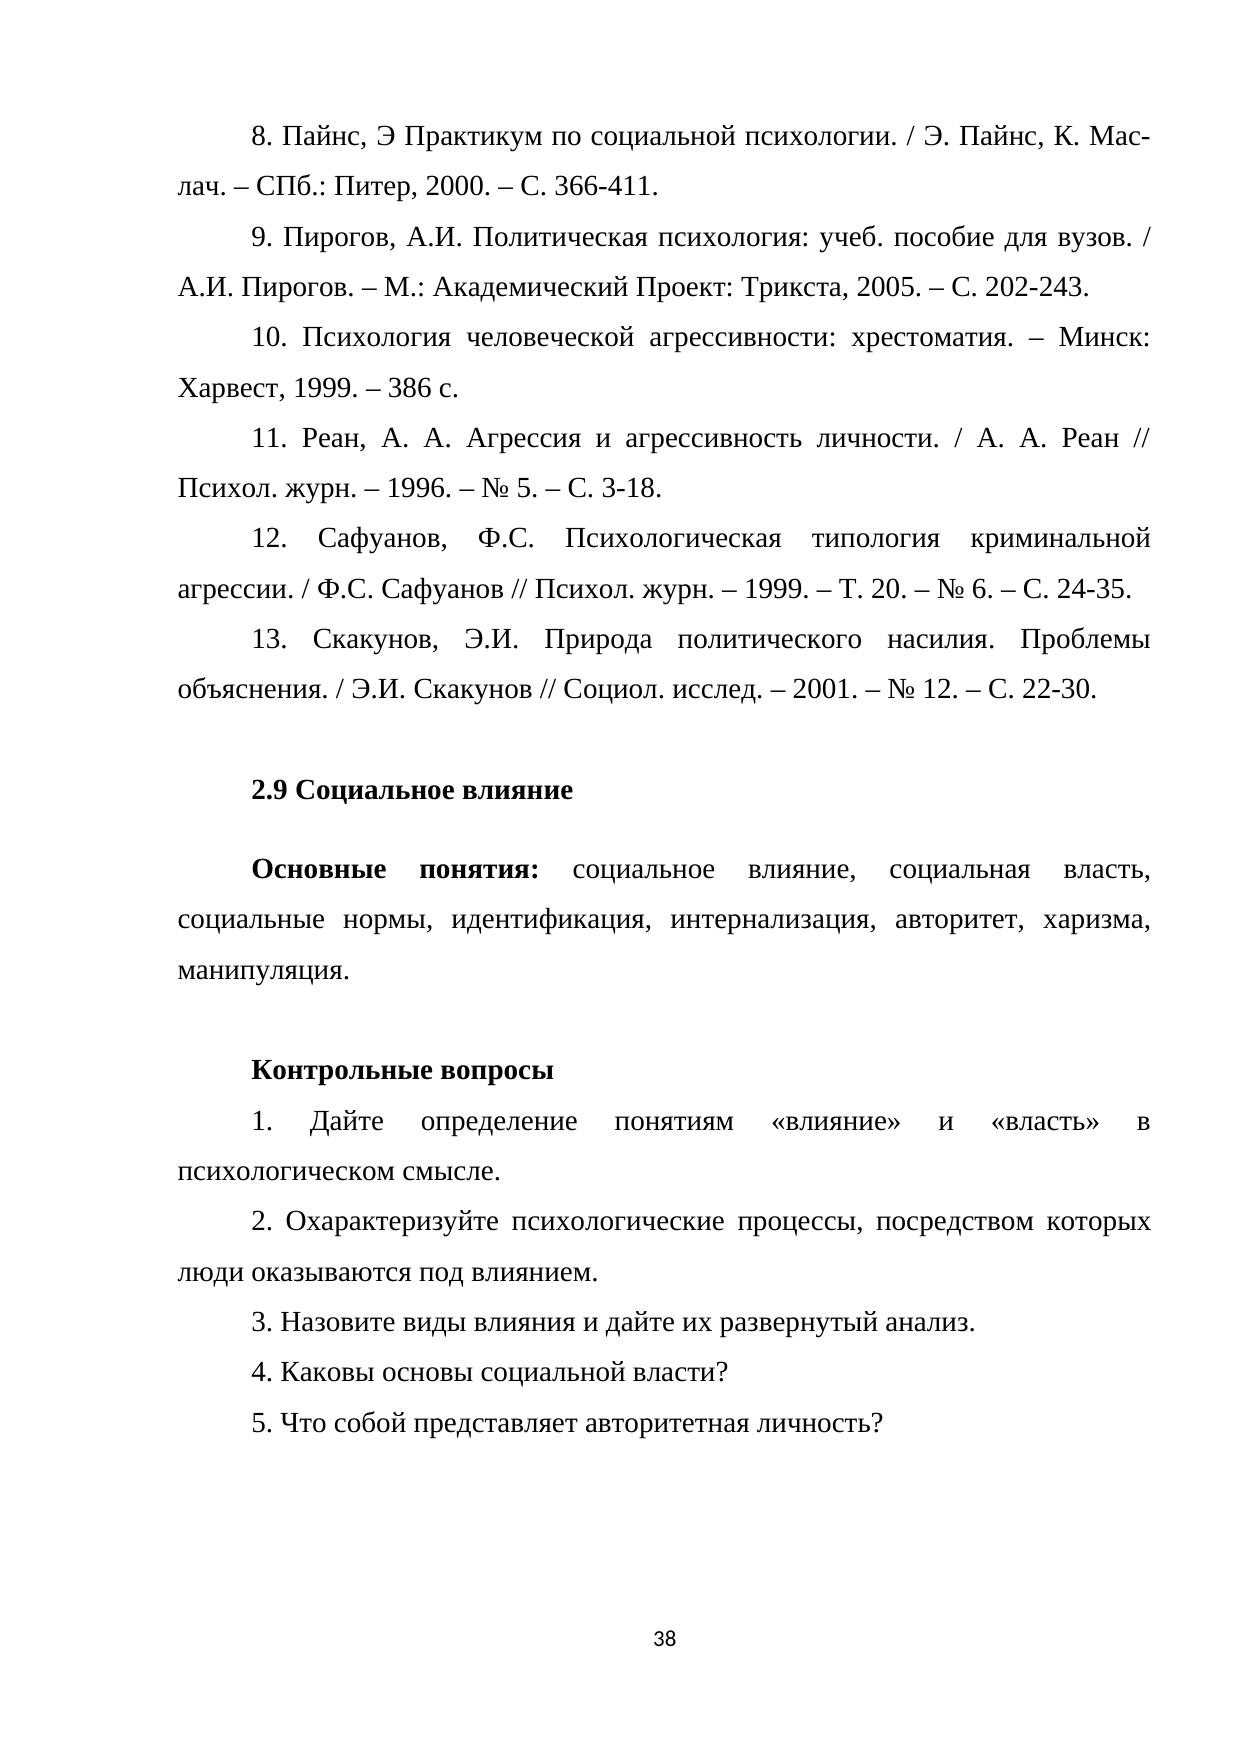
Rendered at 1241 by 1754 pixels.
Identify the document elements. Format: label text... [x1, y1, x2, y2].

text 9. Пирогов, А.И. Политическая психология: учеб. пособие для вузов. / А.И. Пирогов. – М.: Академический Проект: Трикста, 2005. – С. 202-243. [177, 219, 1152, 303]
text 1. Дайте определение понятиям «влияние» и «власть» в психологическом смысле. [177, 1103, 1152, 1187]
text 3. Назовите виды влияния и дайте их развернутый анализ. [177, 1304, 1152, 1338]
text 8. Пайнс, Э Практикум по социальной психологии. / Э. Пайнс, К. Мас- лач. – СПб.: Питер, 2000. – С. 366-411. [177, 118, 1152, 202]
subtitle 2.9 Социальное влияние [177, 772, 1152, 806]
text 11. Реан, А. А. Агрессия и агрессивность личности. / А. А. Реан // Психол. журн. – 1996. – № 5. – С. 3-18. [177, 420, 1152, 504]
text 10. Психология человеческой агрессивности: хрестоматия. – Минск: Харвест, 1999. – 386 с. [177, 319, 1152, 403]
text Основные понятия: социальное влияние, социальная власть, социальные нормы, идентификация, интернализация, авторитет, харизма, манипуляция. [177, 851, 1152, 985]
text 13. Скакунов, Э.И. Природа политического насилия. Проблемы объяснения. / Э.И. Скакунов // Социол. исслед. – 2001. – № 12. – С. 22-30. [177, 621, 1152, 705]
text 5. Что собой представляет авторитетная личность? [177, 1405, 1152, 1438]
text 4. Каковы основы социальной власти? [177, 1354, 1152, 1388]
text 12. Сафуанов, Ф.С. Психологическая типология криминальной агрессии. / Ф.С. Сафуанов // Психол. журн. – 1999. – Т. 20. – № 6. – С. 24-35. [177, 521, 1152, 604]
text 2. Охарактеризуйте психологические процессы, посредством которых люди оказываются под влиянием. [177, 1203, 1152, 1287]
text Контрольные вопросы [177, 1052, 1152, 1086]
